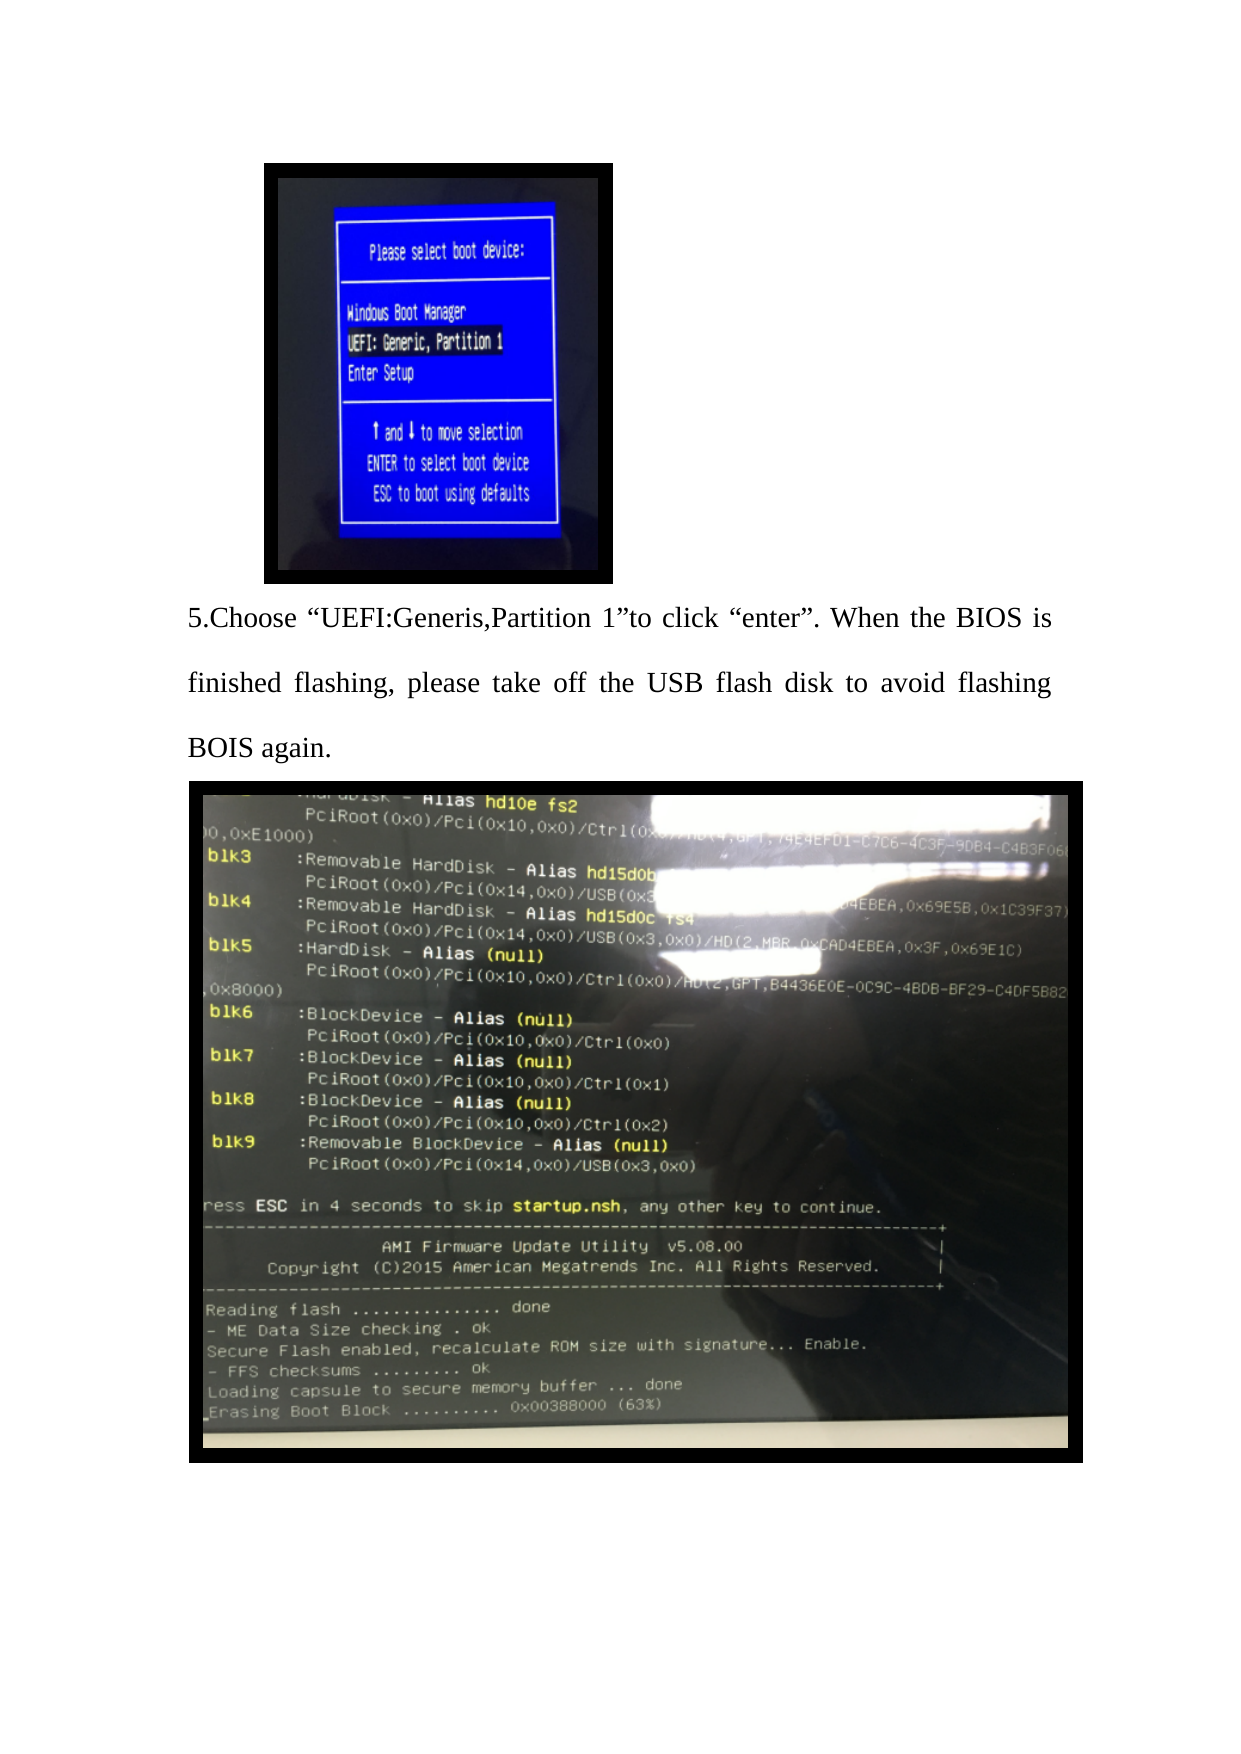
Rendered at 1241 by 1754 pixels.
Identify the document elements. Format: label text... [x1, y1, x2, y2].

picture [203, 795, 1068, 1448]
picture [278, 178, 598, 570]
text 5.Choose “UEFI:Generis,Partition 1”to click “enter”. When the BIOS is finished flashing, please take off the USB flash disk to avoid flashing BOIS again. [187, 584, 1053, 779]
